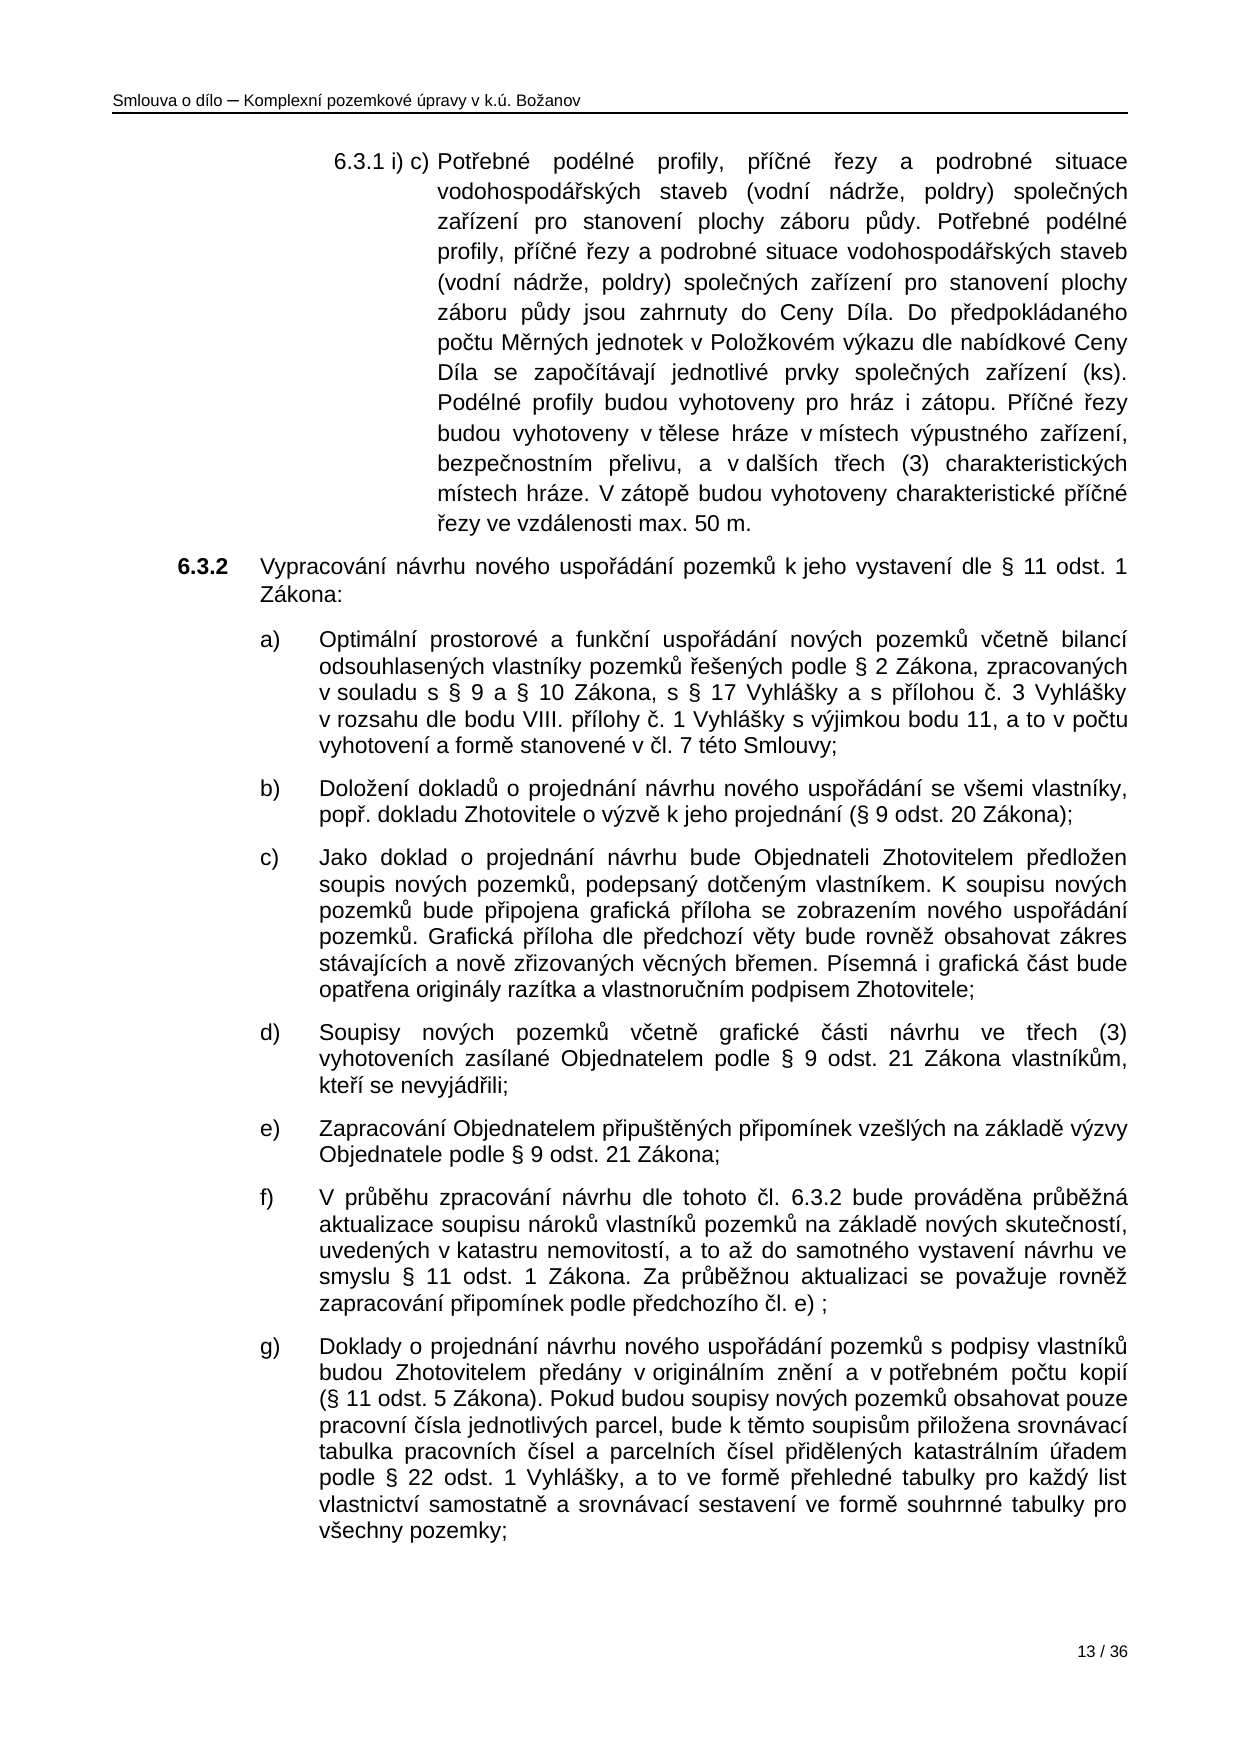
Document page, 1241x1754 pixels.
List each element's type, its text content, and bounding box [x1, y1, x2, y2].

list Jako doklad o projednání návrhu bude Objednateli Zhotovitelem předložen soupis nových pozemků, podepsaný dotčeným vlastníkem. K soupisu nových pozemků bude připojena grafická příloha se zobrazením nového uspořádání pozemků. Grafická příloha dle předchozí věty bude rovněž obsahovat zákres stávajících a nově zřizovaných věcných břemen. Písemná i grafická část bude opatřena originály razítka a vlastnoručním podpisem Zhotovitele; [260, 844, 1128, 1002]
list Soupisy nových pozemků včetně grafické části návrhu ve třech (3) vyhotoveních zasílané Objednatelem podle § 9 odst. 21 Zákona vlastníkům, kteří se nevyjádřili; [260, 1019, 1128, 1098]
list Optimální prostorové a funkční uspořádání nových pozemků včetně bilancí odsouhlasených vlastníky pozemků řešených podle § 2 Zákona, zpracovaných v souladu s § 9 a § 10 Zákona, s § 17 Vyhlášky a s přílohou č. 3 Vyhlášky v rozsahu dle bodu VIII. přílohy č. 1 Vyhlášky s výjimkou bodu 11, a to v počtu vyhotovení a formě stanovené v čl. 7 této Smlouvy; [260, 626, 1128, 758]
list Doložení dokladů o projednání návrhu nového uspořádání se všemi vlastníky, popř. dokladu Zhotovitele o výzvě k jeho projednání (§ 9 odst. 20 Zákona); [260, 775, 1128, 828]
list Doklady o projednání návrhu nového uspořádání pozemků s podpisy vlastníků budou Zhotovitelem předány v originálním znění a v potřebném počtu kopií (§ 11 odst. 5 Zákona). Pokud budou soupisy nových pozemků obsahovat pouze pracovní čísla jednotlivých parcel, bude k těmto soupisům přiložena srovnávací tabulka pracovních čísel a parcelních čísel přidělených katastrálním úřadem podle § 22 odst. 1 Vyhlášky, a to ve formě přehledné tabulky pro každý list vlastnictví samostatně a srovnávací sestavení ve formě souhrnné tabulky pro všechny pozemky; [260, 1333, 1128, 1543]
list Potřebné podélné profily, příčné řezy a podrobné situace vodohospodářských staveb (vodní nádrže, poldry) společných zařízení pro stanovení plochy záboru půdy. Potřebné podélné profily, příčné řezy a podrobné situace vodohospodářských staveb (vodní nádrže, poldry) společných zařízení pro stanovení plochy záboru půdy jsou zahrnuty do Ceny Díla. Do předpokládaného počtu Měrných jednotek v Položkovém výkazu dle nabídkové Ceny Díla se započítávají jednotlivé prvky společných zařízení (ks). Podélné profily budou vyhotoveny pro hráz i zátopu. Příčné řezy budou vyhotoveny v tělese hráze v místech výpustného zařízení, bezpečnostním přelivu, a v dalších třech (3) charakteristických místech hráze. V zátopě budou vyhotoveny charakteristické příčné řezy ve vzdálenosti max. 50 m. [334, 148, 1128, 537]
list V průběhu zpracování návrhu dle tohoto čl. 6.3.2 bude prováděna průběžná aktualizace soupisu nároků vlastníků pozemků na základě nových skutečností, uvedených v katastru nemovitostí, a to až do samotného vystavení návrhu ve smyslu § 11 odst. 1 Zákona. Za průběžnou aktualizaci se považuje rovněž zapracování připomínek podle předchozího čl. e) ; [260, 1184, 1128, 1316]
list Zapracování Objednatelem připuštěných připomínek vzešlých na základě výzvy Objednatele podle § 9 odst. 21 Zákona; [260, 1115, 1128, 1167]
text Vypracování návrhu nového uspořádání pozemků k jeho vystavení dle § 11 odst. 1 Zákona: [177, 553, 1128, 608]
